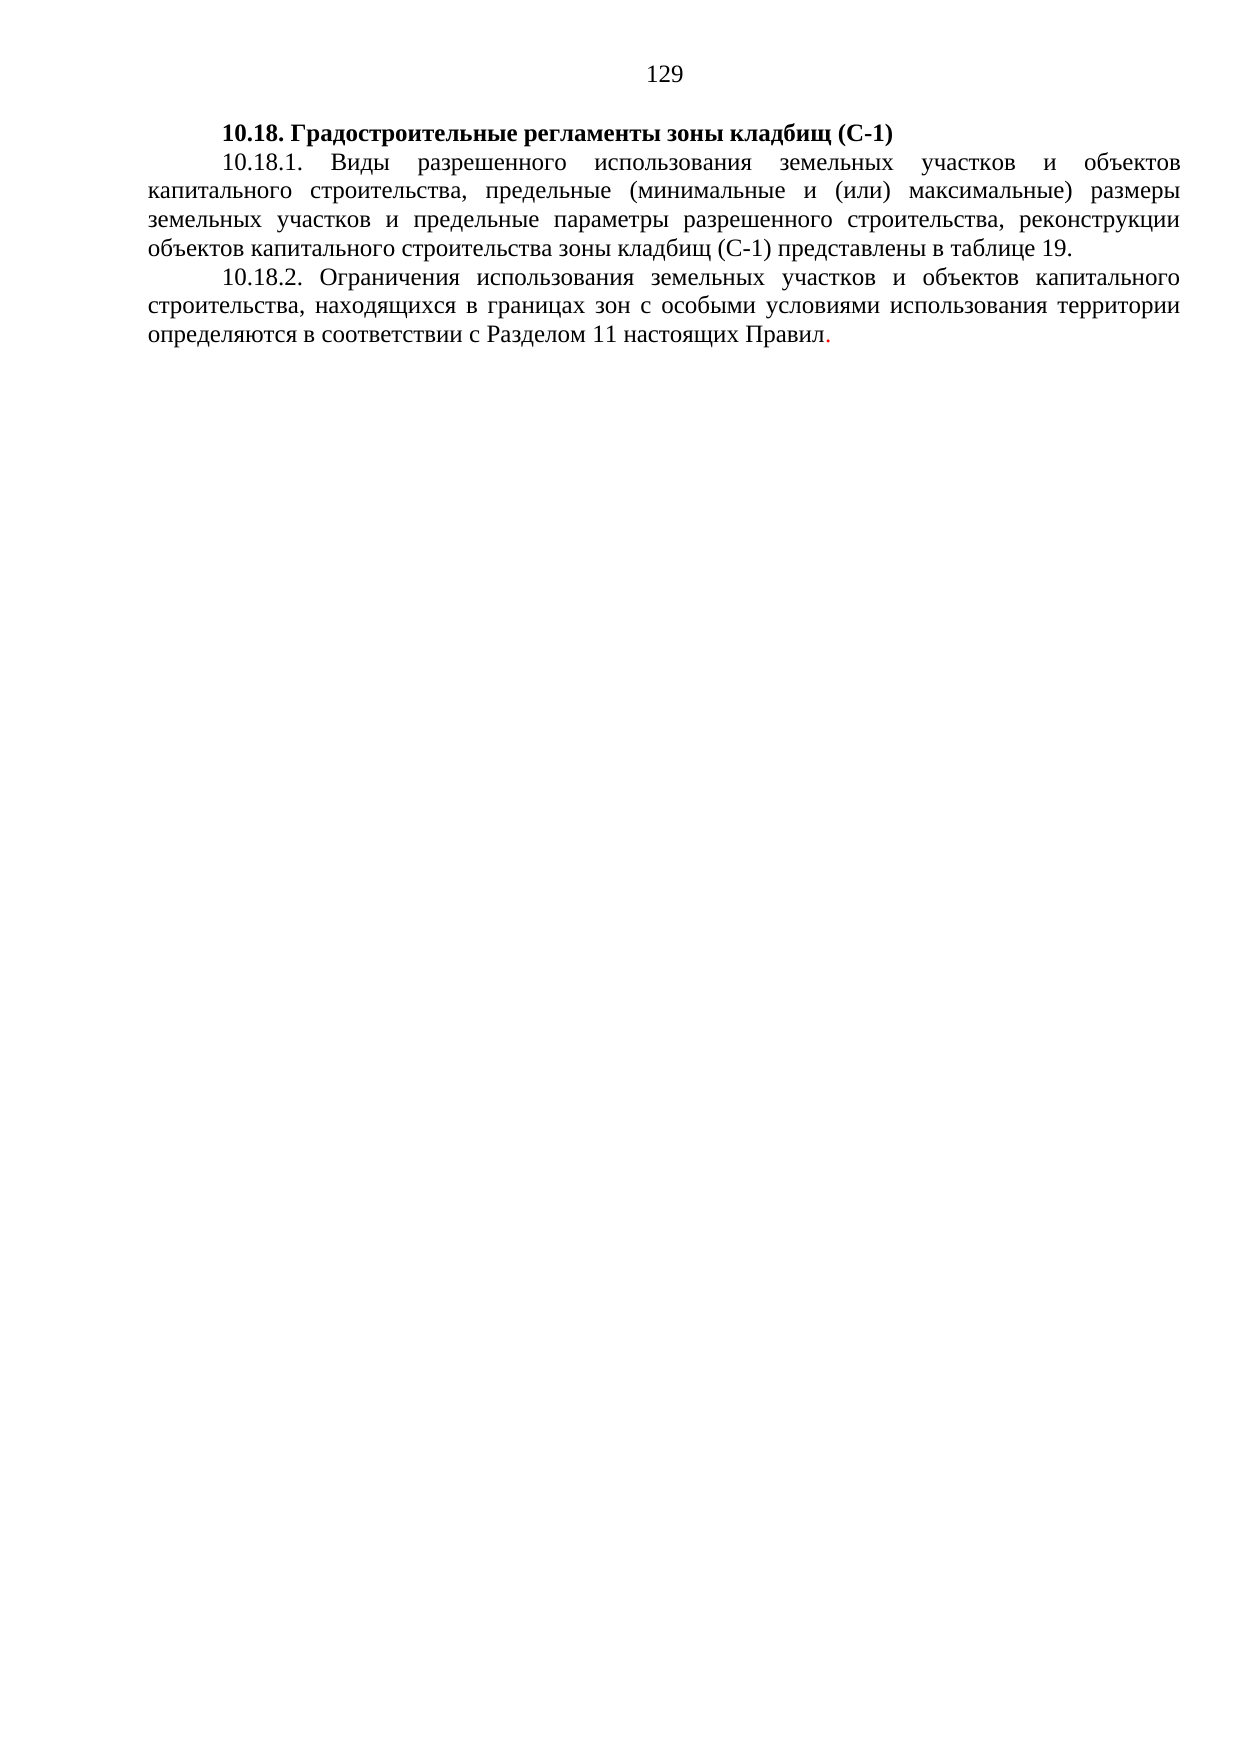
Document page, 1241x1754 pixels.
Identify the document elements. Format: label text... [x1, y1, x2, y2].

text 10.18.2. Ограничения использования земельных участков и объектов капитального строительства, находящихся в границах зон с особыми условиями использования территории определяются в соответствии с Разделом 11 настоящих Правил. [148, 262, 1181, 348]
text 10.18. Градостроительные регламенты зоны кладбищ (С-1) [148, 118, 1181, 147]
text 10.18.1. Виды разрешенного использования земельных участков и объектов капитального строительства, предельные (минимальные и (или) максимальные) размеры земельных участков и предельные параметры разрешенного строительства, реконструкции объектов капитального строительства зоны кладбищ (С-1) представлены в таблице 19. [148, 147, 1181, 262]
